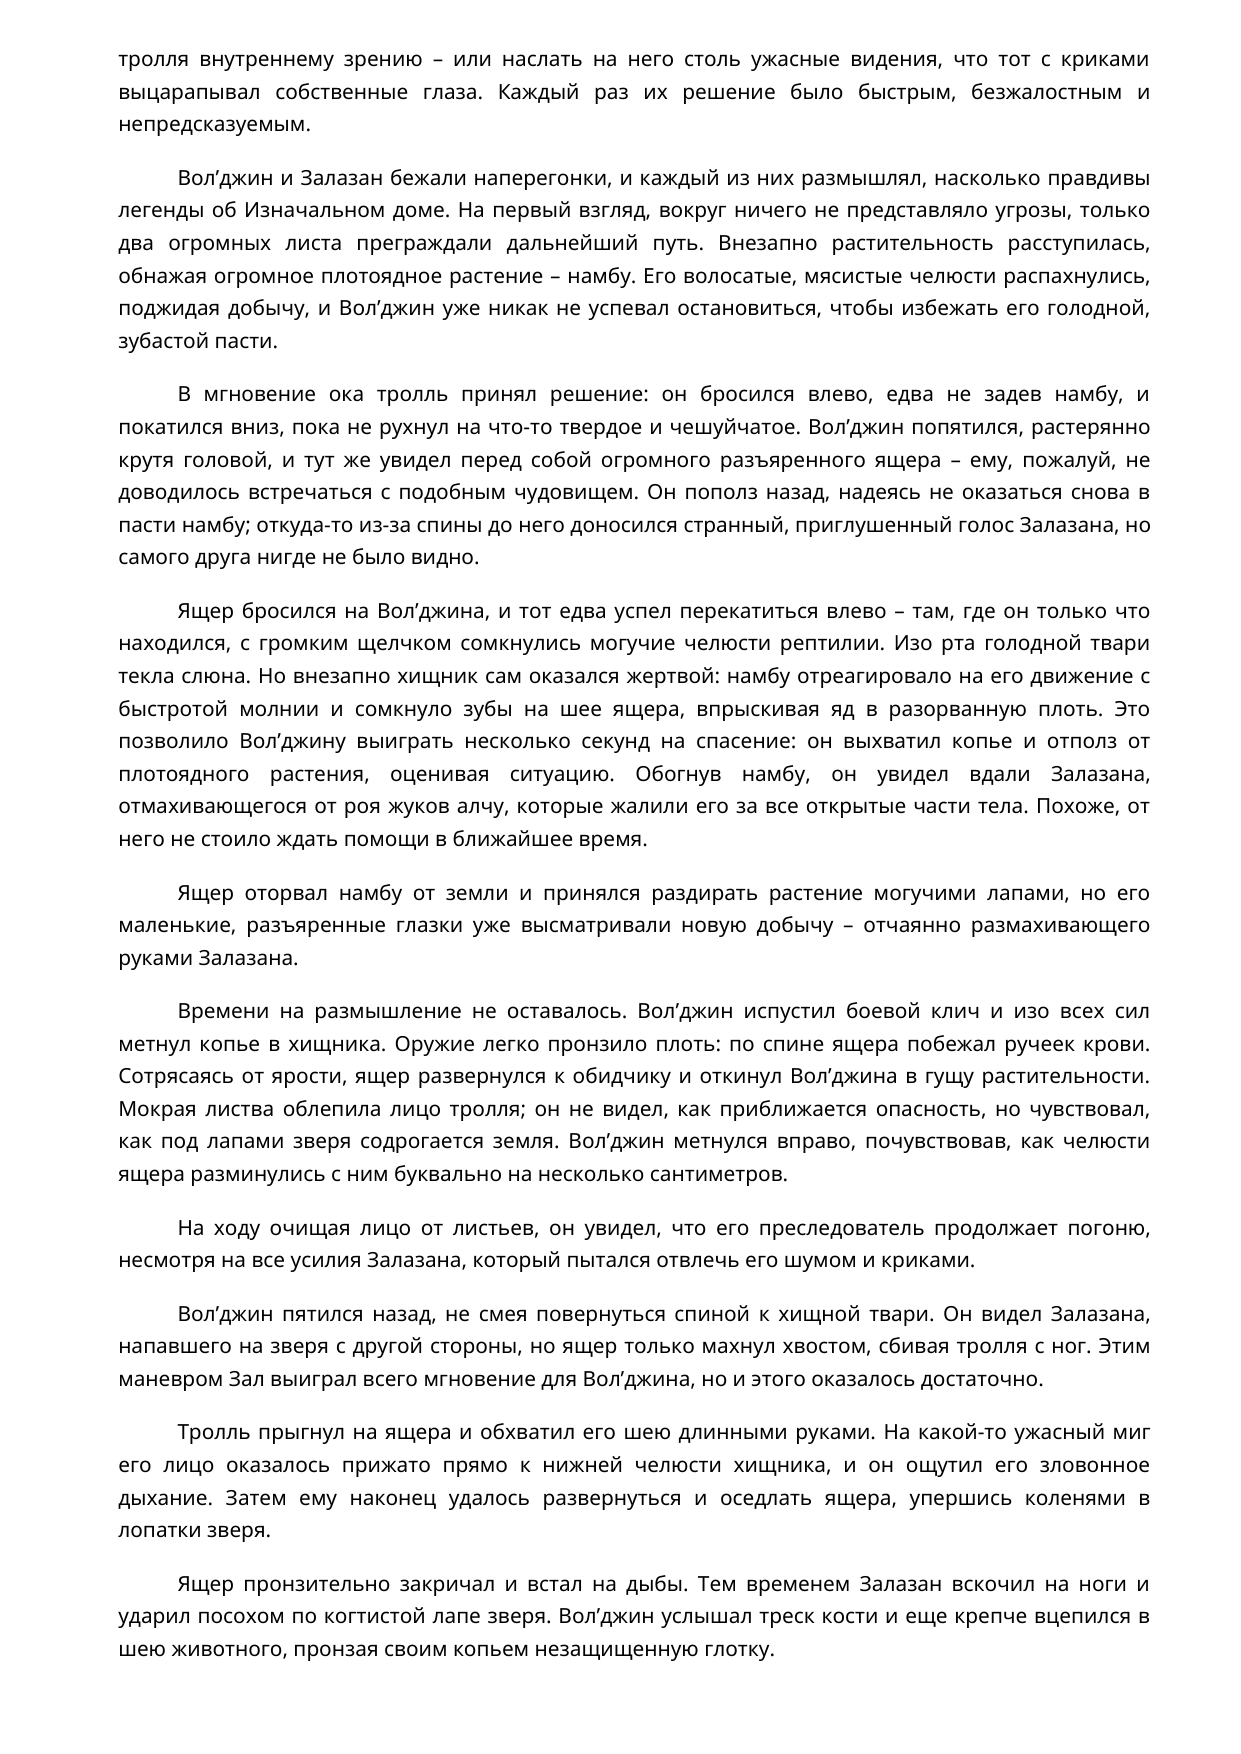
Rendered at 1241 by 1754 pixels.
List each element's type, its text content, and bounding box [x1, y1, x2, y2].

text Времени на размышление не оставалось. Вол’джин испустил боевой клич и изо всех сил метнул копье в хищника. Оружие легко пронзило плоть: по спине ящера побежал ручеек крови. Сотрясаясь от ярости, ящер развернулся к обидчику и откинул Вол’джина в гущу растительности. Мокрая листва облепила лицо тролля; он не видел, как приближается опасность, но чувствовал, как под лапами зверя содрогается земля. Вол’джин метнулся вправо, почувствовав, как челюсти ящера разминулись с ним буквально на несколько сантиметров. [118, 996, 1152, 1188]
text Ящер пронзительно закричал и встал на дыбы. Тем временем Залазан вскочил на ноги и ударил посохом по когтистой лапе зверя. Вол’джин услышал треск кости и еще крепче вцепился в шею животного, пронзая своим копьем незащищенную глотку. [118, 1569, 1152, 1662]
text На ходу очищая лицо от листьев, он увидел, что его преследователь продолжает погоню, несмотря на все усилия Залазана, который пытался отвлечь его шумом и криками. [118, 1213, 1152, 1274]
text Тролль прыгнул на ящера и обхватил его шею длинными руками. На какой-то ужасный миг его лицо оказалось прижато прямо к нижней челюсти хищника, и он ощутил его зловонное дыхание. Затем ему наконец удалось развернуться и оседлать ящера, упершись коленями в лопатки зверя. [118, 1417, 1152, 1544]
text Ящер оторвал намбу от земли и принялся раздирать растение могучими лапами, но его маленькие, разъяренные глазки уже высматривали новую добычу – отчаянно размахивающего руками Залазана. [118, 878, 1152, 971]
text Вол’джин пятился назад, не смея повернуться спиной к хищной твари. Он видел Залазана, напавшего на зверя с другой стороны, но ящер только махнул хвостом, сбивая тролля с ног. Этим маневром Зал выиграл всего мгновение для Вол’джина, но и этого оказалось достаточно. [118, 1299, 1152, 1392]
text В мгновение ока тролль принял решение: он бросился влево, едва не задев намбу, и покатился вниз, пока не рухнул на что-то твердое и чешуйчатое. Вол’джин попятился, растерянно крутя головой, и тут же увидел перед собой огромного разъяренного ящера – ему, пожалуй, не доводилось встречаться с подобным чудовищем. Он пополз назад, надеясь не оказаться снова в пасти намбу; откуда-то из-за спины до него доносился странный, приглушенный голос Залазана, но самого друга нигде не было видно. [118, 379, 1152, 571]
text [118, 44, 1152, 138]
text Ящер бросился на Вол’джина, и тот едва успел перекатиться влево – там, где он только что находился, с громким щелчком сомкнулись могучие челюсти рептилии. Изо рта голодной твари текла слюна. Но внезапно хищник сам оказался жертвой: намбу отреагировало на его движение с быстротой молнии и сомкнуло зубы на шее ящера, впрыскивая яд в разорванную плоть. Это позволило Вол’джину выиграть несколько секунд на спасение: он выхватил копье и отполз от плотоядного растения, оценивая ситуацию. Обогнув намбу, он увидел вдали Залазана, отмахивающегося от роя жуков алчу, которые жалили его за все открытые части тела. Похоже, от него не стоило ждать помощи в ближайшее время. [118, 596, 1152, 853]
text Вол’джин и Залазан бежали наперегонки, и каждый из них размышлял, насколько правдивы легенды об Изначальном доме. На первый взгляд, вокруг ничего не представляло угрозы, только два огромных листа преграждали дальнейший путь. Внезапно растительность расступилась, обнажая огромное плотоядное растение – намбу. Его волосатые, мясистые челюсти распахнулись, поджидая добычу, и Вол’джин уже никак не успевал остановиться, чтобы избежать его голодной, зубастой пасти. [118, 163, 1152, 354]
